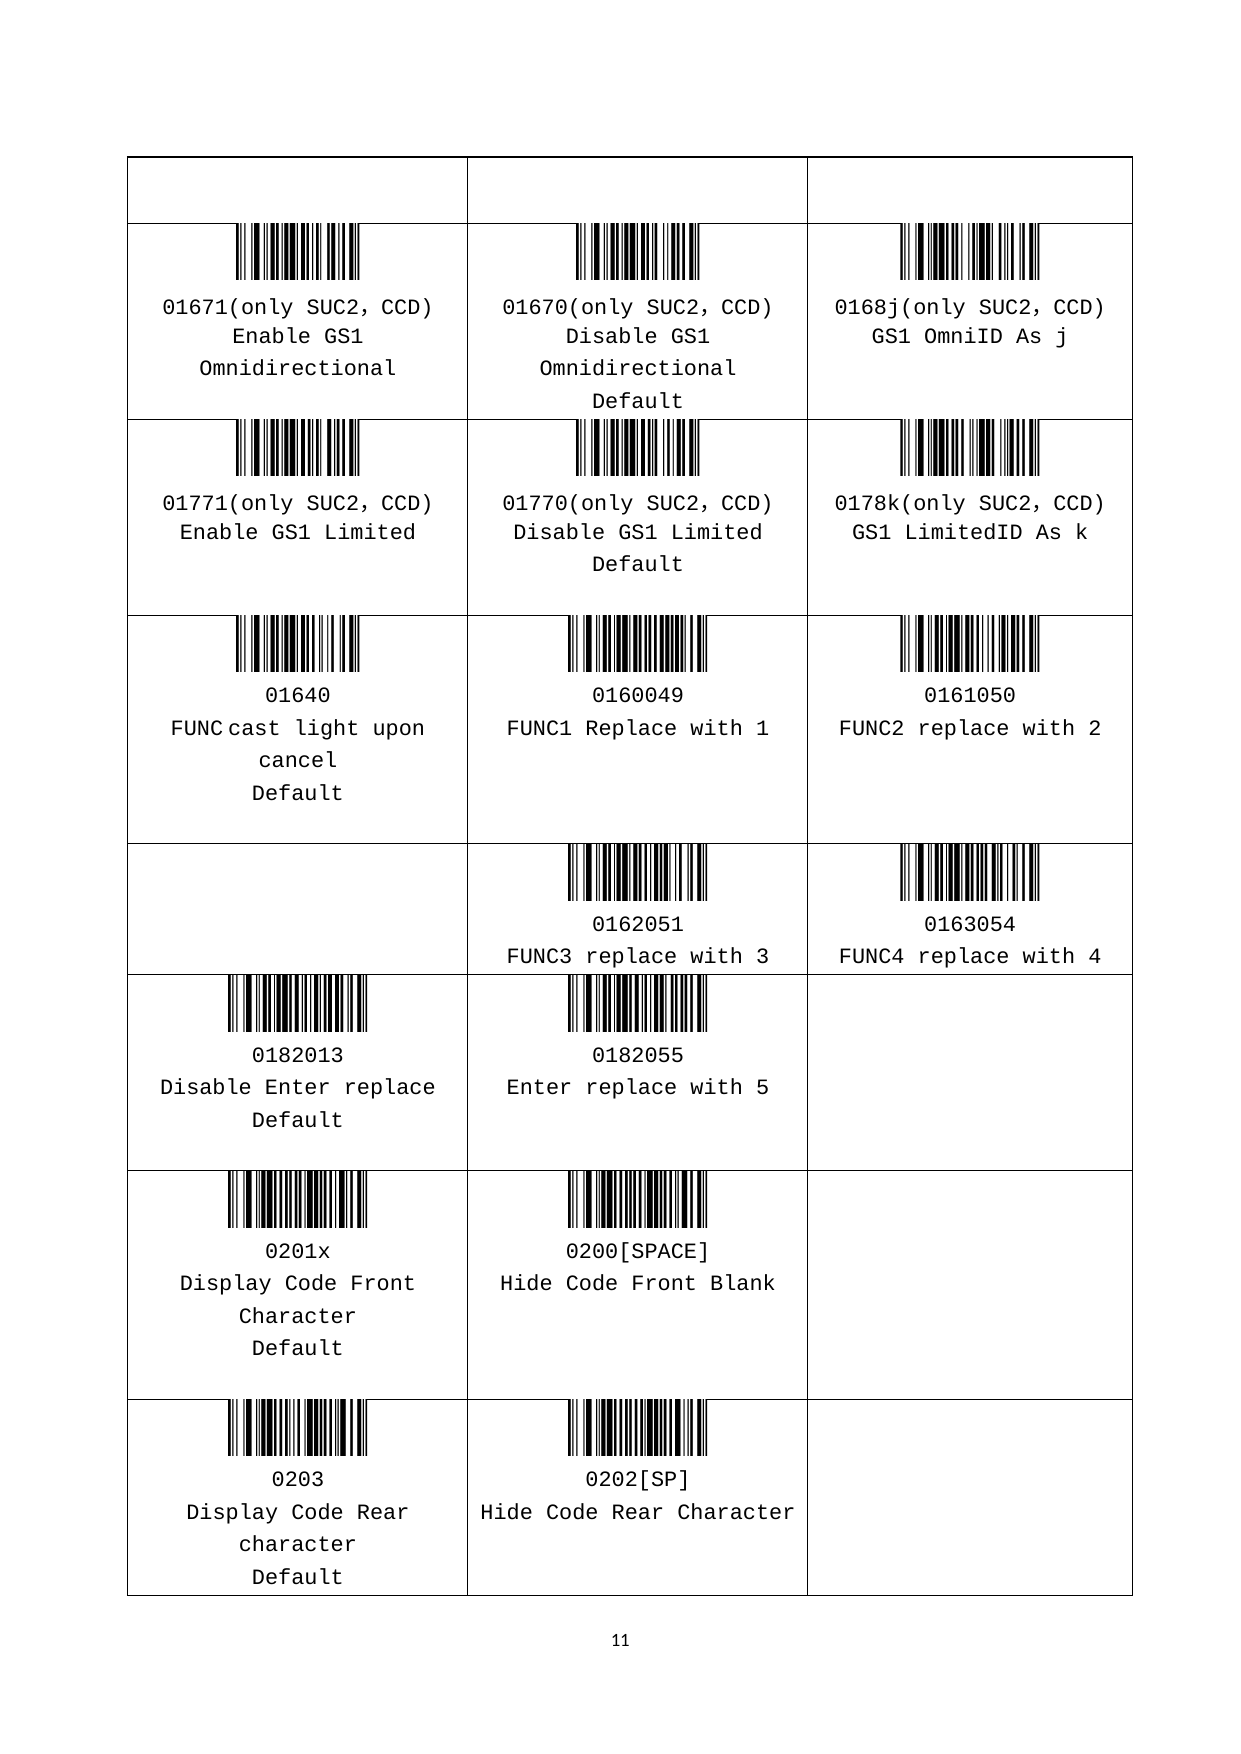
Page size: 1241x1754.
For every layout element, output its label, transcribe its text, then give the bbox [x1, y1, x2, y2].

picture [576, 223, 700, 280]
picture [236, 223, 360, 280]
picture [568, 615, 708, 672]
picture [228, 975, 368, 1032]
picture [568, 844, 708, 901]
table_cell 01670(only SUC2，CCD) Disable GS1 Omnidirectional Default [468, 224, 807, 418]
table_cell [468, 158, 807, 222]
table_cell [468, 1400, 807, 1595]
table_cell [808, 975, 1132, 1170]
picture [900, 844, 1040, 901]
table_cell [128, 158, 467, 222]
picture [900, 419, 1040, 476]
table_cell 0182055 Enter replace with 5 [468, 975, 807, 1170]
table_cell [808, 158, 1132, 222]
table_cell 0178k(only SUC2，CCD) GS1 LimitedID As k [808, 420, 1132, 614]
picture [576, 419, 700, 476]
table_cell 01771(only SUC2，CCD) Enable GS1 Limited [128, 420, 467, 614]
table_cell 0161050 FUNC2 replace with 2 [808, 616, 1132, 843]
table_cell 0160049 FUNC1 Replace with 1 [468, 616, 807, 843]
picture [900, 223, 1040, 280]
table_cell 0182013 Disable Enter replace Default [128, 975, 467, 1170]
picture [228, 1171, 368, 1228]
table_cell [808, 1400, 1132, 1595]
table_cell 01770(only SUC2，CCD) Disable GS1 Limited Default [468, 420, 807, 614]
table_cell [128, 844, 467, 974]
table_cell 01671(only SUC2，CCD) Enable GS1 Omnidirectional [128, 224, 467, 418]
table_cell 0168j(only SUC2，CCD) GS1 OmniID As j [808, 224, 1132, 418]
picture [228, 1399, 368, 1456]
table_cell 01640 FUNC cast light upon cancel Default [128, 616, 467, 843]
picture [236, 615, 360, 672]
table_cell 0163054 FUNC4 replace with 4 [808, 844, 1132, 974]
picture [568, 1171, 708, 1228]
picture [568, 1399, 708, 1456]
picture [236, 419, 360, 476]
table_cell [808, 1171, 1132, 1399]
table_cell 0201x Display Code Front Character Default [128, 1171, 467, 1399]
picture [900, 615, 1040, 672]
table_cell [128, 1400, 467, 1595]
table_cell 0162051 FUNC3 replace with 3 [468, 844, 807, 974]
table_cell 0200[SPACE] Hide Code Front Blank [468, 1171, 807, 1399]
picture [568, 975, 708, 1032]
